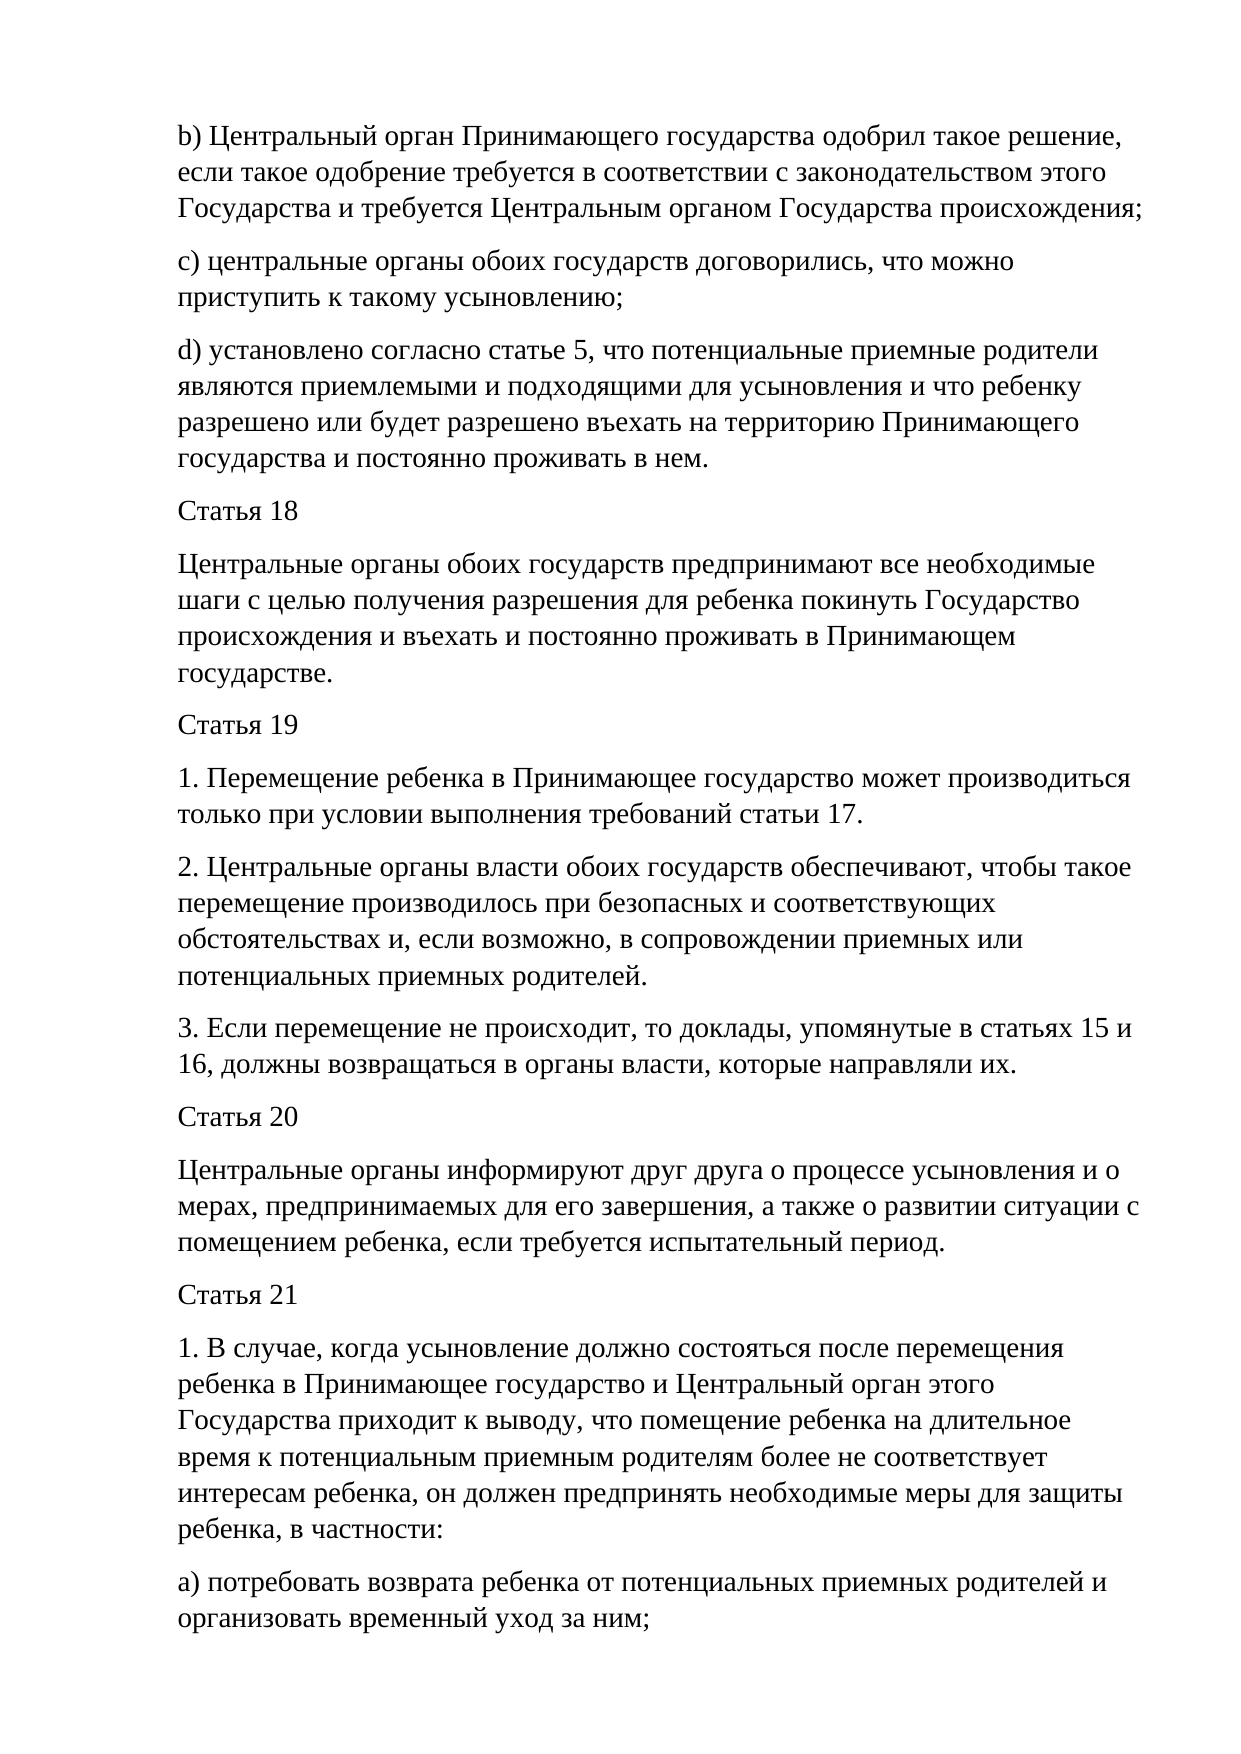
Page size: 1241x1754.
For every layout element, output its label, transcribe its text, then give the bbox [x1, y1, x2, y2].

text b) Центральный орган Принимающего государства одобрил такое решение, если такое одобрение требуется в соответствии с законодательством этого Государства и требуется Центральным органом Государства происхождения; [177, 118, 1152, 224]
text 2. Центральные органы власти обоих государств обеспечивают, чтобы такое перемещение производилось при безопасных и соответствующих обстоятельствах и, если возможно, в сопровождении приемных или потенциальных приемных родителей. [177, 849, 1152, 991]
text 3. Если перемещение не происходит, то доклады, упомянутые в статьях 15 и 16, должны возвращаться в органы власти, которые направляли их. [177, 1011, 1152, 1080]
text d) установлено согласно статье 5, что потенциальные приемные родители являются приемлемыми и подходящими для усыновления и что ребенку разрешено или будет разрешено въехать на территорию Принимающего государства и постоянно проживать в нем. [177, 332, 1152, 474]
text 1. В случае, когда усыновление должно состояться после перемещения ребенка в Принимающее государство и Центральный орган этого Государства приходит к выводу, что помещение ребенка на длительное время к потенциальным приемным родителям более не соответствует интересам ребенка, он должен предпринять необходимые меры для защиты ребенка, в частности: [177, 1330, 1152, 1544]
text c) центральные органы обоих государств договорились, что можно приступить к такому усыновлению; [177, 243, 1152, 313]
text Статья 18 [177, 493, 1152, 527]
text Центральные органы обоих государств предпринимают все необходимые шаги с целью получения разрешения для ребенка покинуть Государство происхождения и въехать и постоянно проживать в Принимающем государстве. [177, 546, 1152, 688]
text Центральные органы информируют друг друга о процессе усыновления и о мерах, предпринимаемых для его завершения, а также о развитии ситуации с помещением ребенка, если требуется испытательный период. [177, 1152, 1152, 1258]
text Статья 21 [177, 1277, 1152, 1311]
text Статья 19 [177, 707, 1152, 741]
text 1. Перемещение ребенка в Принимающее государство может производиться только при условии выполнения требований статьи 17. [177, 760, 1152, 830]
text а) потребовать возврата ребенка от потенциальных приемных родителей и организовать временный уход за ним; [177, 1564, 1152, 1633]
text Статья 20 [177, 1099, 1152, 1133]
